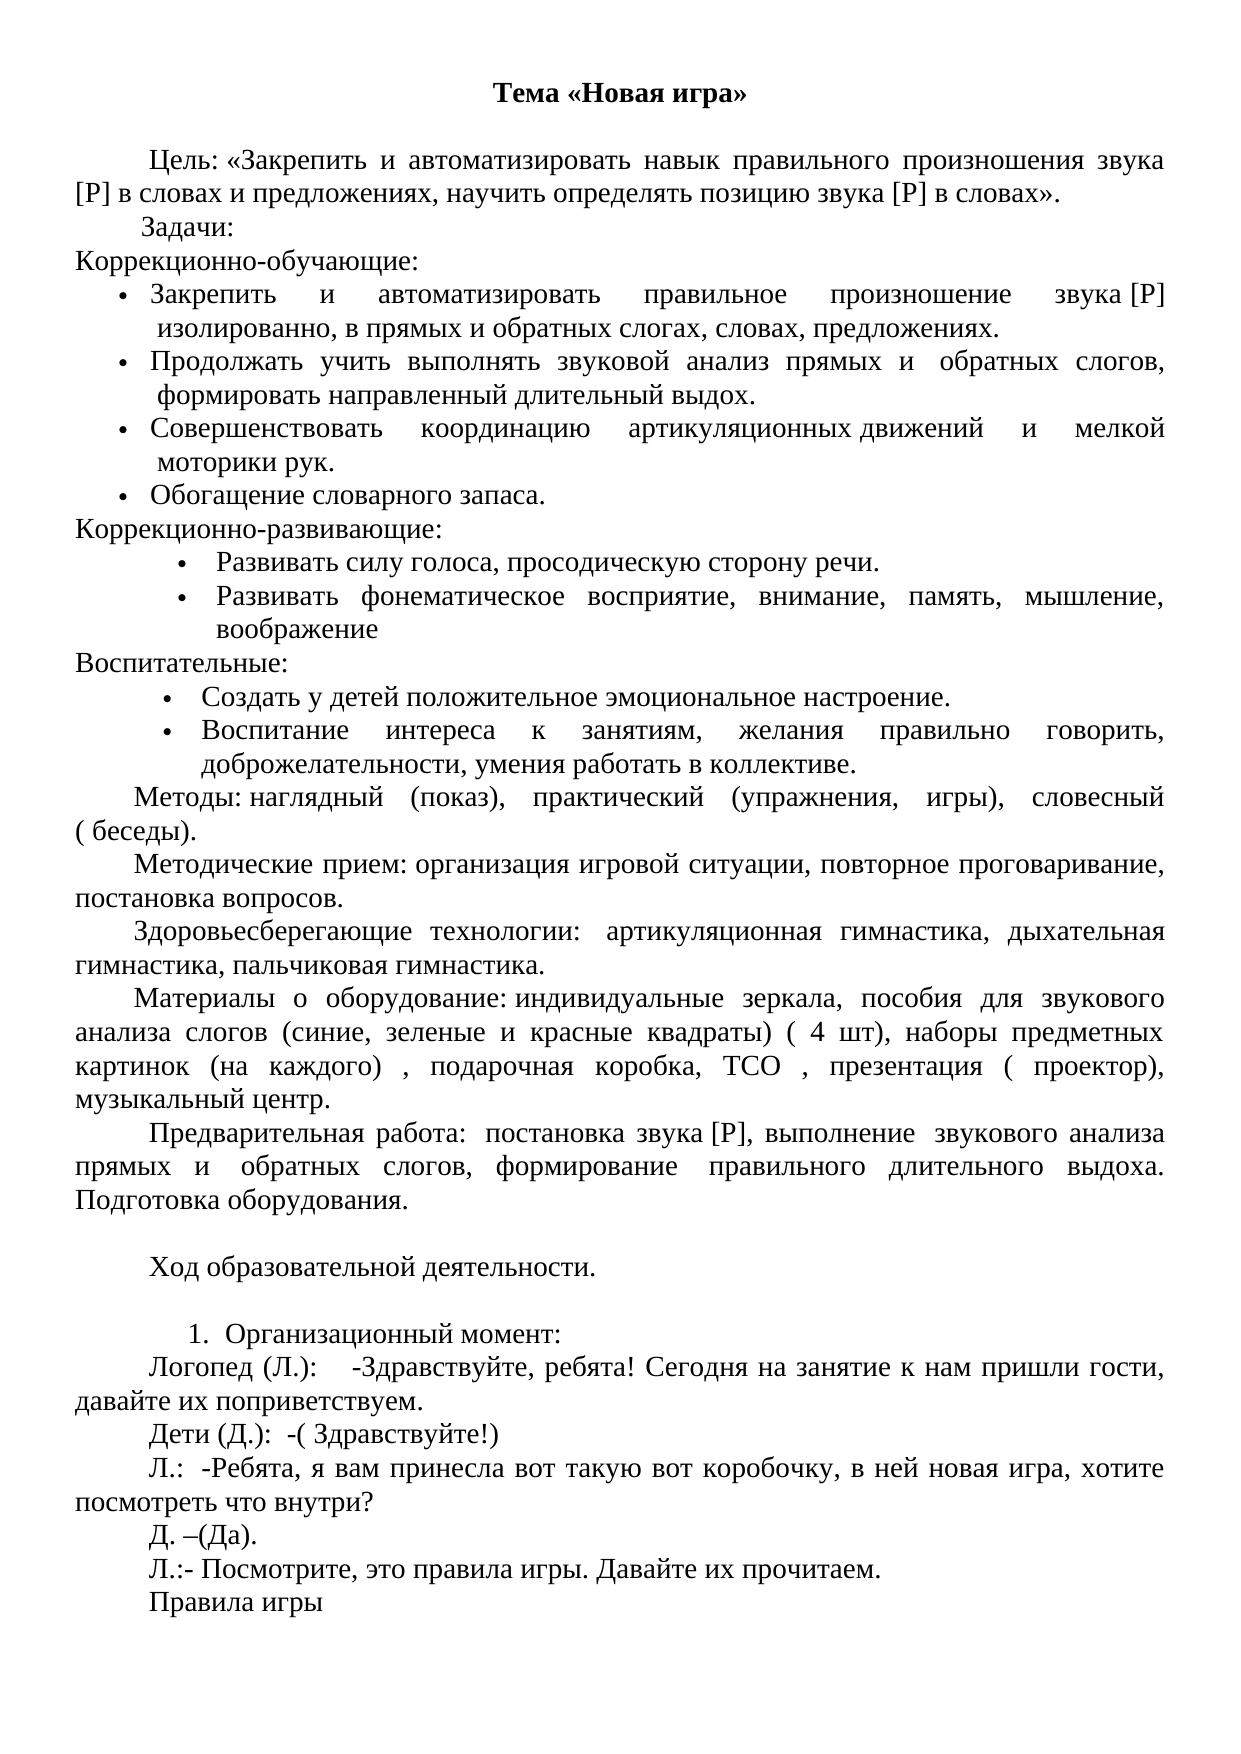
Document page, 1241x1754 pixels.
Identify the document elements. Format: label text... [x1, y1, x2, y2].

text Воспитательные: [75, 645, 1165, 679]
text Л.: -Ребята, я вам принесла вот такую вот коробочку, в ней новая игра, хотите посмотреть что внутри? [75, 1450, 1165, 1517]
text Правила игры [75, 1584, 1165, 1618]
text Коррекционно-развивающие: [75, 511, 1165, 544]
text Методические прием: организация игровой ситуации, повторное проговаривание, постановка вопросов. [75, 846, 1165, 913]
text Ход образовательной деятельности. [75, 1249, 1165, 1282]
list Создать у детей положительное эмоциональное настроение. [164, 679, 1165, 712]
list Совершенствовать координацию артикуляционных движений и мелкой моторики рук. [119, 410, 1165, 477]
text Л.:- Посмотрите, это правила игры. Давайте их прочитаем. [75, 1551, 1165, 1584]
text Коррекционно-обучающие: [75, 243, 1165, 276]
text Д. –(Да). [75, 1517, 1165, 1551]
list Воспитание интереса к занятиям, желания правильно говорить, доброжелательности, умения работать в коллективе. [164, 712, 1165, 779]
list Продолжать учить выполнять звуковой анализ прямых и обратных слогов, формировать направленный длительный выдох. [119, 343, 1165, 410]
list Закрепить и автоматизировать правильное произношение звука [Р] изолированно, в прямых и обратных слогах, словах, предложениях. [119, 276, 1165, 343]
text Тема «Новая игра» [75, 75, 1165, 108]
text Дети (Д.): -( Здравствуйте!) [75, 1417, 1165, 1450]
text Здоровьесберегающие технологии: артикуляционная гимнастика, дыхательная гимнастика, пальчиковая гимнастика. [75, 913, 1165, 981]
text Цель: «Закрепить и автоматизировать навык правильного произношения звука [Р] в словах и предложениях, научить определять позицию звука [Р] в словах». [75, 142, 1165, 209]
list Развивать силу голоса, просодическую сторону речи. [178, 544, 1165, 578]
text Задачи: [75, 209, 1165, 243]
text Методы: наглядный (показ), практический (упражнения, игры), словесный ( беседы). [75, 779, 1165, 846]
text Предварительная работа: постановка звука [Р], выполнение звукового анализа прямых и обратных слогов, формирование правильного длительного выдоха. Подготовка оборудования. [75, 1115, 1165, 1215]
list Развивать фонематическое восприятие, внимание, память, мышление, воображение [178, 578, 1165, 645]
list Обогащение словарного запаса. [119, 477, 1165, 511]
text Материалы о оборудование: индивидуальные зеркала, пособия для звукового анализа слогов (синие, зеленые и красные квадраты) ( 4 шт), наборы предметных картинок (на каждого) , подарочная коробка, ТСО , презентация ( проектор), музыкальный центр. [75, 981, 1165, 1115]
list Организационный момент: [187, 1316, 1165, 1349]
text Логопед (Л.): -Здравствуйте, ребята! Сегодня на занятие к нам пришли гости, давайте их поприветствуем. [75, 1349, 1165, 1417]
